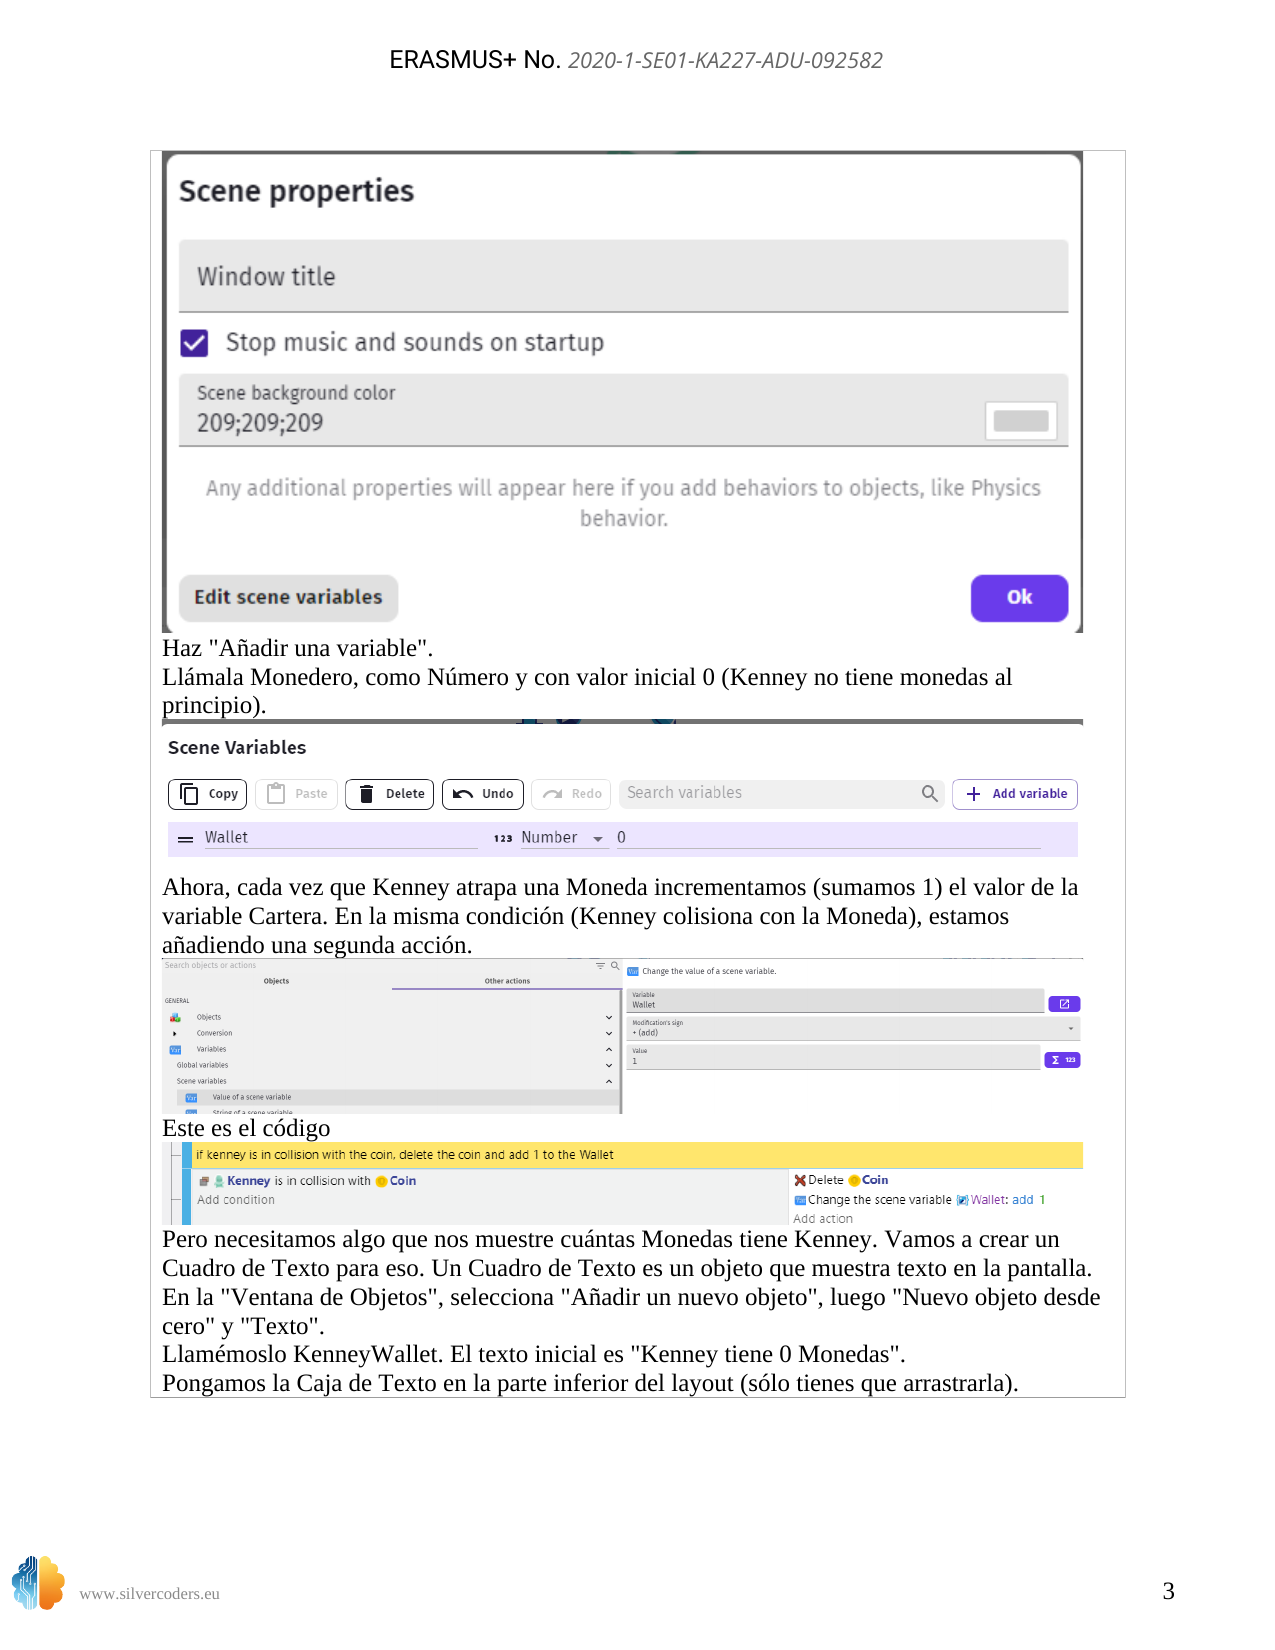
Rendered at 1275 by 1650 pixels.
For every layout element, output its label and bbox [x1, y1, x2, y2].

picture [161, 1142, 1084, 1225]
picture [161, 958, 1084, 1114]
table_cell [151, 151, 1125, 1397]
picture [11, 1556, 65, 1610]
picture [161, 151, 1084, 633]
picture [161, 719, 1084, 873]
